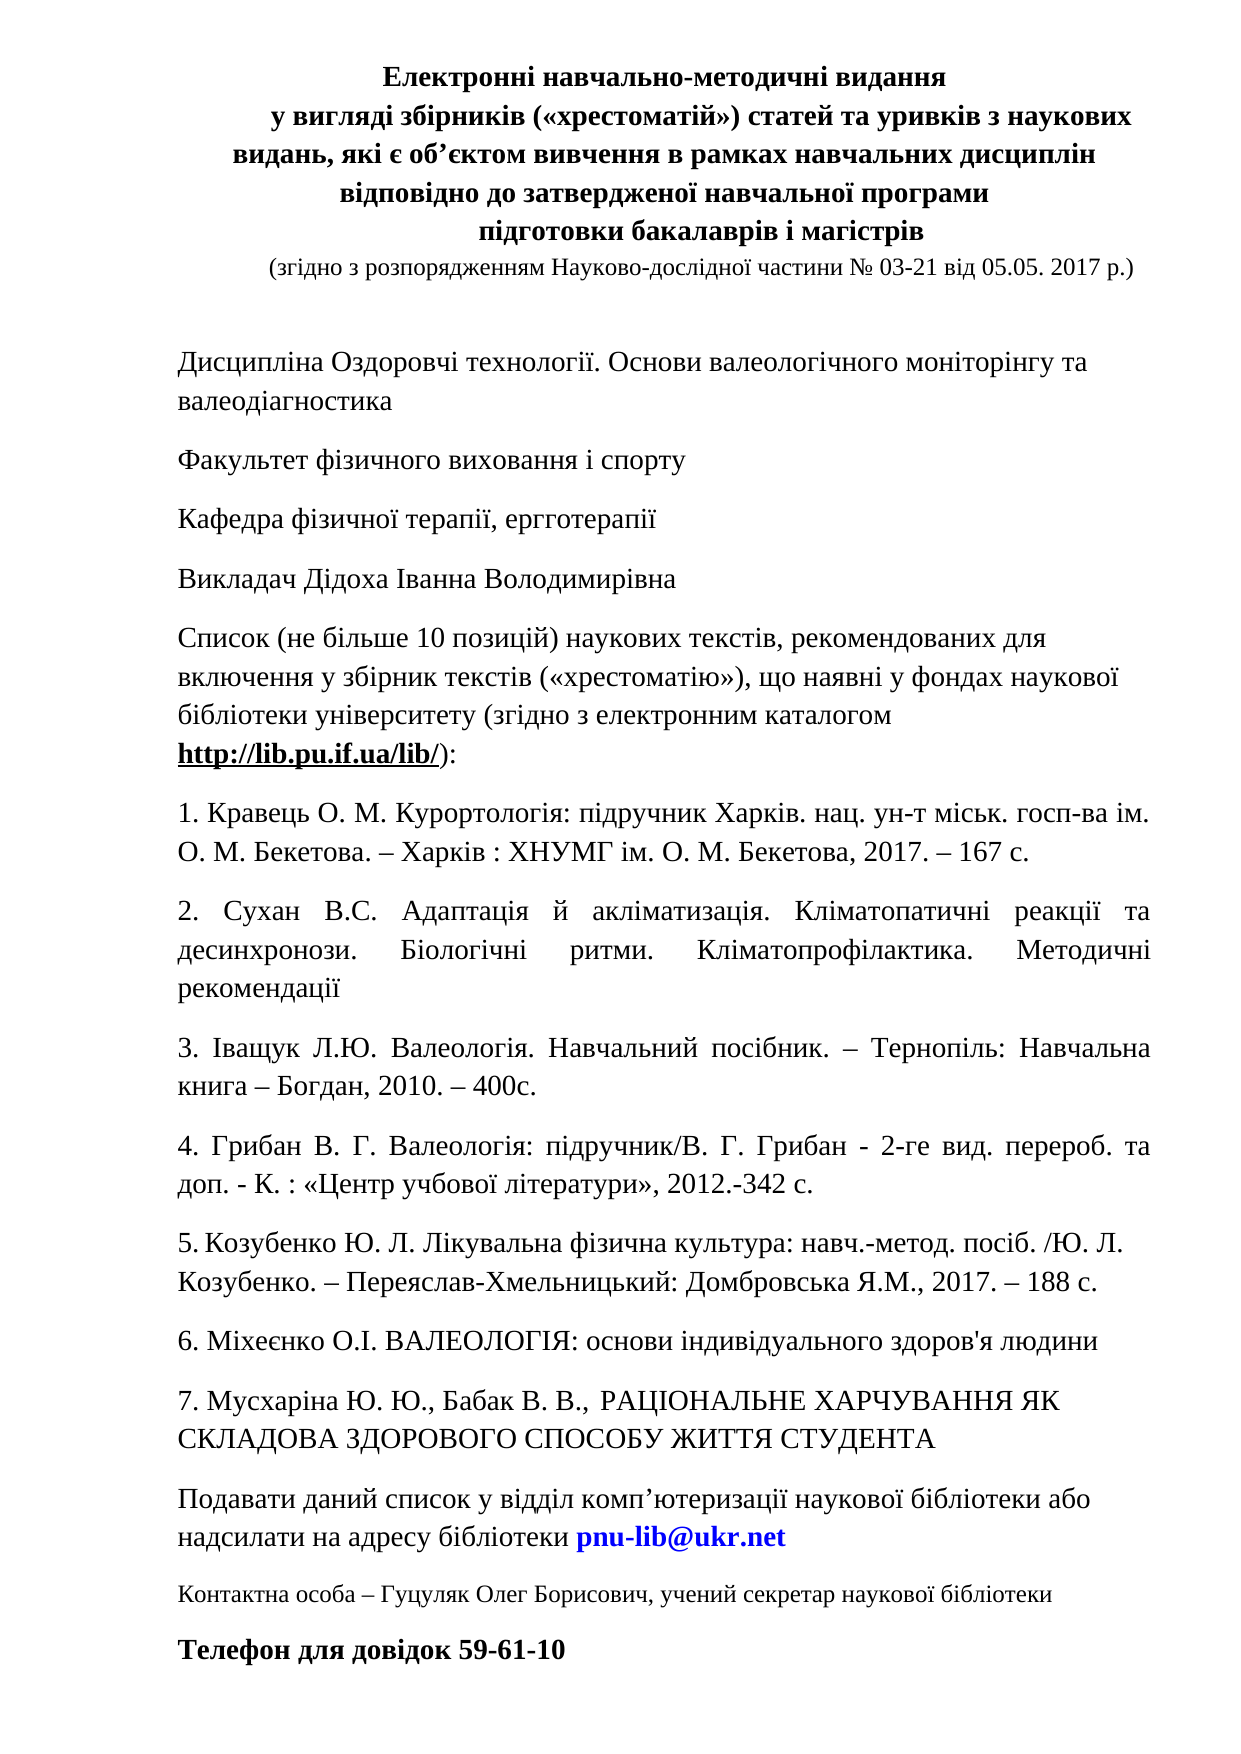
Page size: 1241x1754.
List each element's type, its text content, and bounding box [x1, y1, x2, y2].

text підготовки бакалаврів і магістрів [177, 213, 1152, 247]
text Список (не більше 10 позицій) наукових текстів, рекомендованих для включення у збірник текстів («хрестоматію»), що наявні у фондах наукової бібліотеки університету (згідно з електронним каталогом http://lib.pu.if.ua/lib/): [177, 620, 1152, 769]
text 4. Грибан В. Г. Валеологія: підручник/В. Г. Грибан - 2-ге вид. перероб. та доп. - К. : «Центр учбової літератури», 2012.-342 с. [177, 1128, 1152, 1200]
text Факультет фізичного виховання і спорту [177, 442, 1152, 476]
text (згідно з розпорядженням Науково-дослідної частини № 03-21 від 05.05. 2017 р.) [177, 252, 1152, 281]
text Контактна особа – Гуцуляк Олег Борисович, учений секретар наукової бібліотеки [177, 1579, 1152, 1607]
text Дисципліна Оздоровчі технології. Основи валеологічного моніторінгу та валеодіагностика [177, 344, 1152, 416]
text 7. Мусхаріна Ю. Ю., Бабак В. В., РАЦІОНАЛЬНЕ ХАРЧУВАННЯ ЯК СКЛАДОВА ЗДОРОВОГО СПОСОБУ ЖИТТЯ СТУДЕНТА [177, 1383, 1152, 1455]
text Електронні навчально-методичні видання [177, 59, 1152, 93]
text 2. Сухан В.С. Адаптація й акліматизація. Кліматопатичні реакції та десинхронози. Біологічні ритми. Кліматопрофілактика. Методичні рекомендації [177, 893, 1152, 1004]
text Викладач Дідоха Іванна Володимирівна [177, 561, 1152, 594]
text 5. Козубенко Ю. Л. Лікувальна фізична культура: навч.-метод. посіб. /Ю. Л. Козубенко. – Переяслав-Хмельницький: Домбровська Я.М., 2017. – 188 с. [177, 1226, 1152, 1298]
text 3. Іващук Л.Ю. Валеологія. Навчальний посібник. – Тернопіль: Навчальна книга – Богдан, 2010. – 400с. [177, 1030, 1152, 1102]
text Телефон для довідок 59-61-10 [177, 1632, 1152, 1666]
text Кафедра фізичної терапії, ергготерапії [177, 502, 1152, 535]
text 1. Кравець О. М. Курортологія: підручник Харків. нац. ун-т міськ. госп-ва ім. О. М. Бекетова. – Харків : ХНУМГ ім. О. М. Бекетова, 2017. – 167 с. [177, 795, 1152, 867]
text Подавати даний список у відділ комп’ютеризації наукової бібліотеки або надсилати на адресу бібліотеки pnu-lib@ukr.net [177, 1481, 1152, 1553]
text у вигляді збірників («хрестоматій») статей та уривків з наукових видань, які є об’єктом вивчення в рамках навчальних дисциплін відповідно до затвердженої навчальної програми [177, 98, 1152, 208]
text 6. Міхеєнко О.І. ВАЛЕОЛОГІЯ: основи індивідуального здоров'я людини [177, 1323, 1152, 1357]
